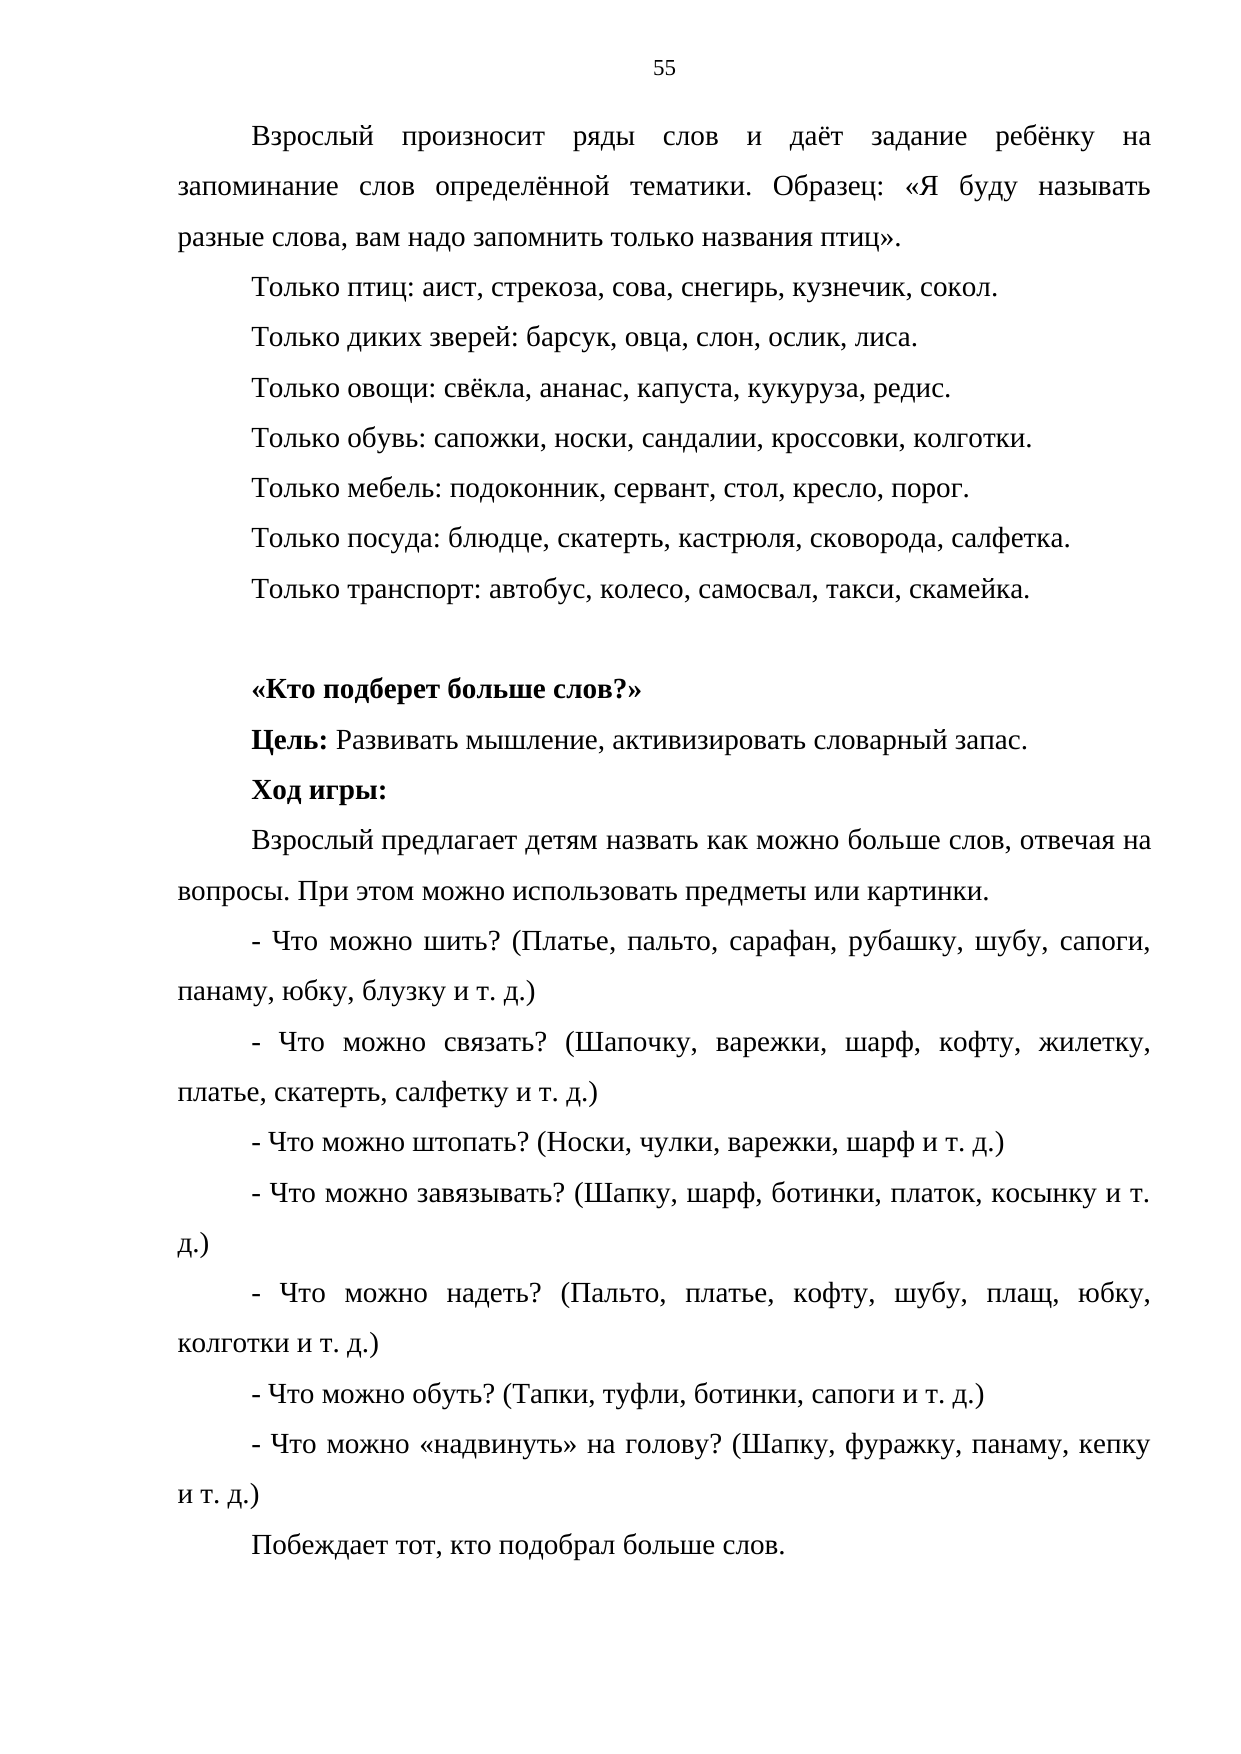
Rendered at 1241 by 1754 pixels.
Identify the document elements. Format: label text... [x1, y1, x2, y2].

list Только транспорт: автобус, колесо, самосвал, такси, скамейка. [177, 571, 1152, 604]
list Только обувь: сапожки, носки, сандалии, кроссовки, колготки. [177, 420, 1152, 453]
list Ход игры: [177, 772, 1152, 806]
list - Что можно штопать? (Носки, чулки, варежки, шарф и т. д.) [177, 1124, 1152, 1158]
list Взрослый предлагает детям назвать как можно больше слов, отвечая на вопросы. При этом можно использовать предметы или картинки. [177, 822, 1152, 906]
list Взрослый произносит ряды слов и даёт задание ребёнку на запоминание слов определённой тематики. Образец: «Я буду называть разные слова, вам надо запомнить только названия птиц». [177, 118, 1152, 252]
list Побеждает тот, кто подобрал больше слов. [177, 1527, 1152, 1560]
list - Что можно шить? (Платье, пальто, сарафан, рубашку, шубу, сапоги, панаму, юбку, блузку и т. д.) [177, 923, 1152, 1007]
list «Кто подберет больше слов?» [177, 672, 1152, 705]
list Только мебель: подоконник, сервант, стол, кресло, порог. [177, 470, 1152, 504]
list Только овощи: свёкла, ананас, капуста, кукуруза, редис. [177, 370, 1152, 403]
list - Что можно завязывать? (Шапку, шарф, ботинки, платок, косынку и т. д.) [177, 1175, 1152, 1258]
list - Что можно обуть? (Тапки, туфли, ботинки, сапоги и т. д.) [177, 1376, 1152, 1409]
list Цель: Развивать мышление, активизировать словарный запас. [177, 722, 1152, 755]
list - Что можно «надвинуть» на голову? (Шапку, фуражку, панаму, кепку и т. д.) [177, 1426, 1152, 1510]
list - Что можно связать? (Шапочку, варежки, шарф, кофту, жилетку, платье, скатерть, салфетку и т. д.) [177, 1024, 1152, 1108]
list Только диких зверей: барсук, овца, слон, ослик, лиса. [177, 319, 1152, 353]
list - Что можно надеть? (Пальто, платье, кофту, шубу, плащ, юбку, колготки и т. д.) [177, 1275, 1152, 1359]
list Только посуда: блюдце, скатерть, кастрюля, сковорода, салфетка. [177, 521, 1152, 554]
list Только птиц: аист, стрекоза, сова, снегирь, кузнечик, сокол. [177, 269, 1152, 303]
